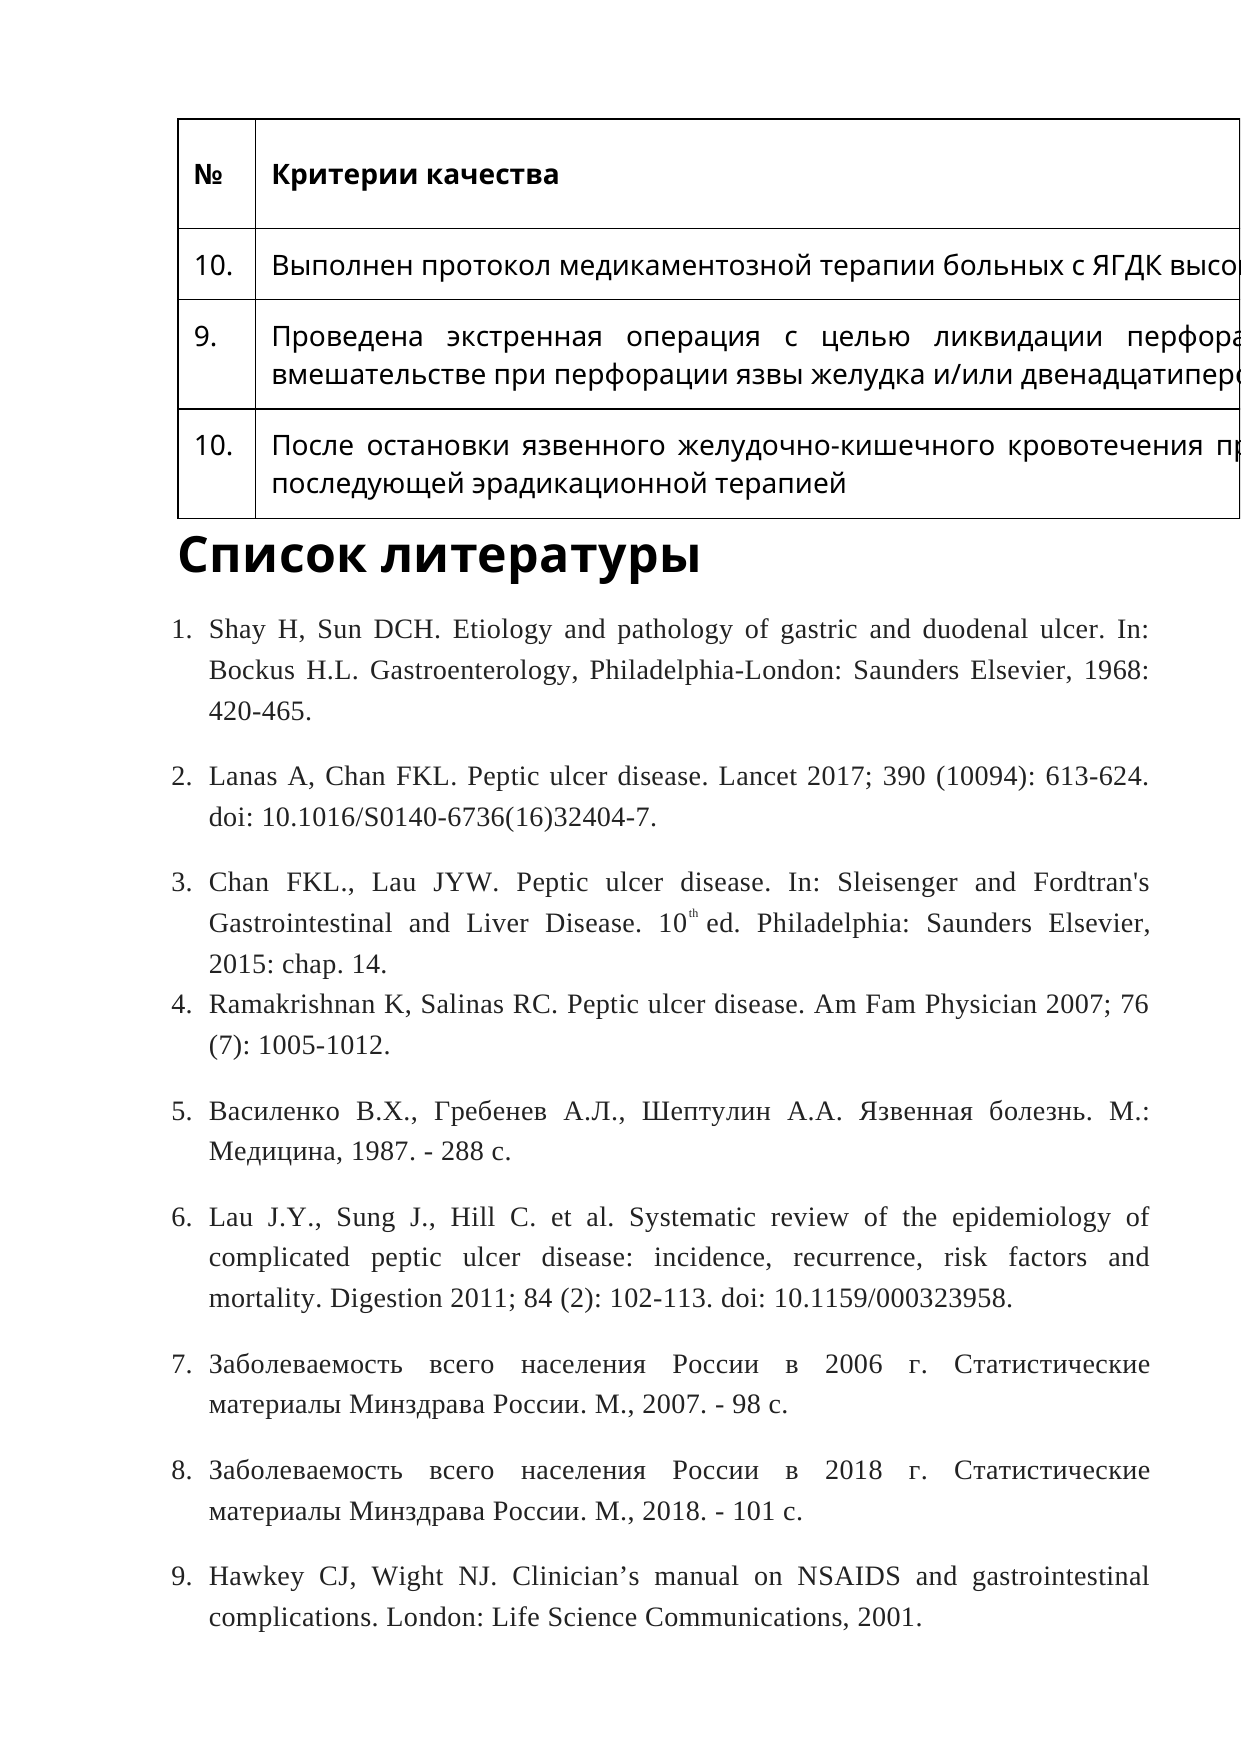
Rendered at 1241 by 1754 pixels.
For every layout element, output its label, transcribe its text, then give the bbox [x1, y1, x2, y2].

table_cell После остановки язвенного желудочно-кишечного кровотечения проведено тестирование на наличие инфекции H. pylori c последующей эрадикационной терапией [256, 410, 1239, 518]
table_cell Проведена экстренная операция с целью ликвидации перфорационного отверстия при экстренном хирургическом вмешательстве при перфорации язвы желудка и/или двенадцатиперстной кишки [256, 300, 1239, 408]
table_cell 10. [179, 229, 255, 299]
list Lanas A, Chan FKL. Peptic ulcer disease. Lancet 2017; 390 (10094): 613-624. doi: 10.1016/S0140-6736(16)32404-7. [171, 751, 1152, 832]
list Заболеваемость всего населения России в 2018 г. Статистические материалы Минздрава России. М., 2018. - 101 с. [171, 1445, 1152, 1526]
list Hawkey CJ, Wight NJ. Clinician’s manual on NSAIDS and gastrointestinal complications. London: Life Science Communications, 2001. [171, 1551, 1152, 1632]
table_cell Выполнен протокол медикаментозной терапии больных с ЯГДК высокого и низкого риска [256, 229, 1239, 299]
table_header № [179, 120, 255, 228]
table_cell 9. [179, 300, 255, 408]
list Ramakrishnan K, Salinas RC. Peptic ulcer disease. Am Fam Physician 2007; 76 (7): 1005-1012. [171, 979, 1152, 1060]
list Chan FKL., Lau JYW. Peptic ulcer disease. In: Sleisenger and Fordtran's Gastrointestinal and Liver Disease. 10th ed. Philadelphia: Saunders Elsevier, 2015: chap. 14. [171, 857, 1152, 979]
table_header Критерии качества [256, 120, 1239, 228]
list Заболеваемость всего населения России в 2006 г. Статистические материалы Минздрава России. М., 2007. - 98 с. [171, 1338, 1152, 1420]
list Василенко В.Х., Гребенев А.Л., Шептулин А.А. Язвенная болезнь. М.: Медицина, 1987. - 288 с. [171, 1085, 1152, 1167]
text Список литературы [177, 519, 1152, 587]
list Lau J.Y., Sung J., Hill C. et al. Systematic review of the epidemiology of complicated peptic ulcer disease: incidence, recurrence, risk factors and mortality. Digestion 2011; 84 (2): 102-113. doi: 10.1159/000323958. [171, 1192, 1152, 1313]
list Shay H, Sun DCH. Etiology and pathology of gastric and duodenal ulcer. In: Bockus H.L. Gastroenterology, Philadelphia-London: Saunders Elsevier, 1968: 420-465. [171, 604, 1152, 726]
table_cell 10. [179, 410, 255, 518]
